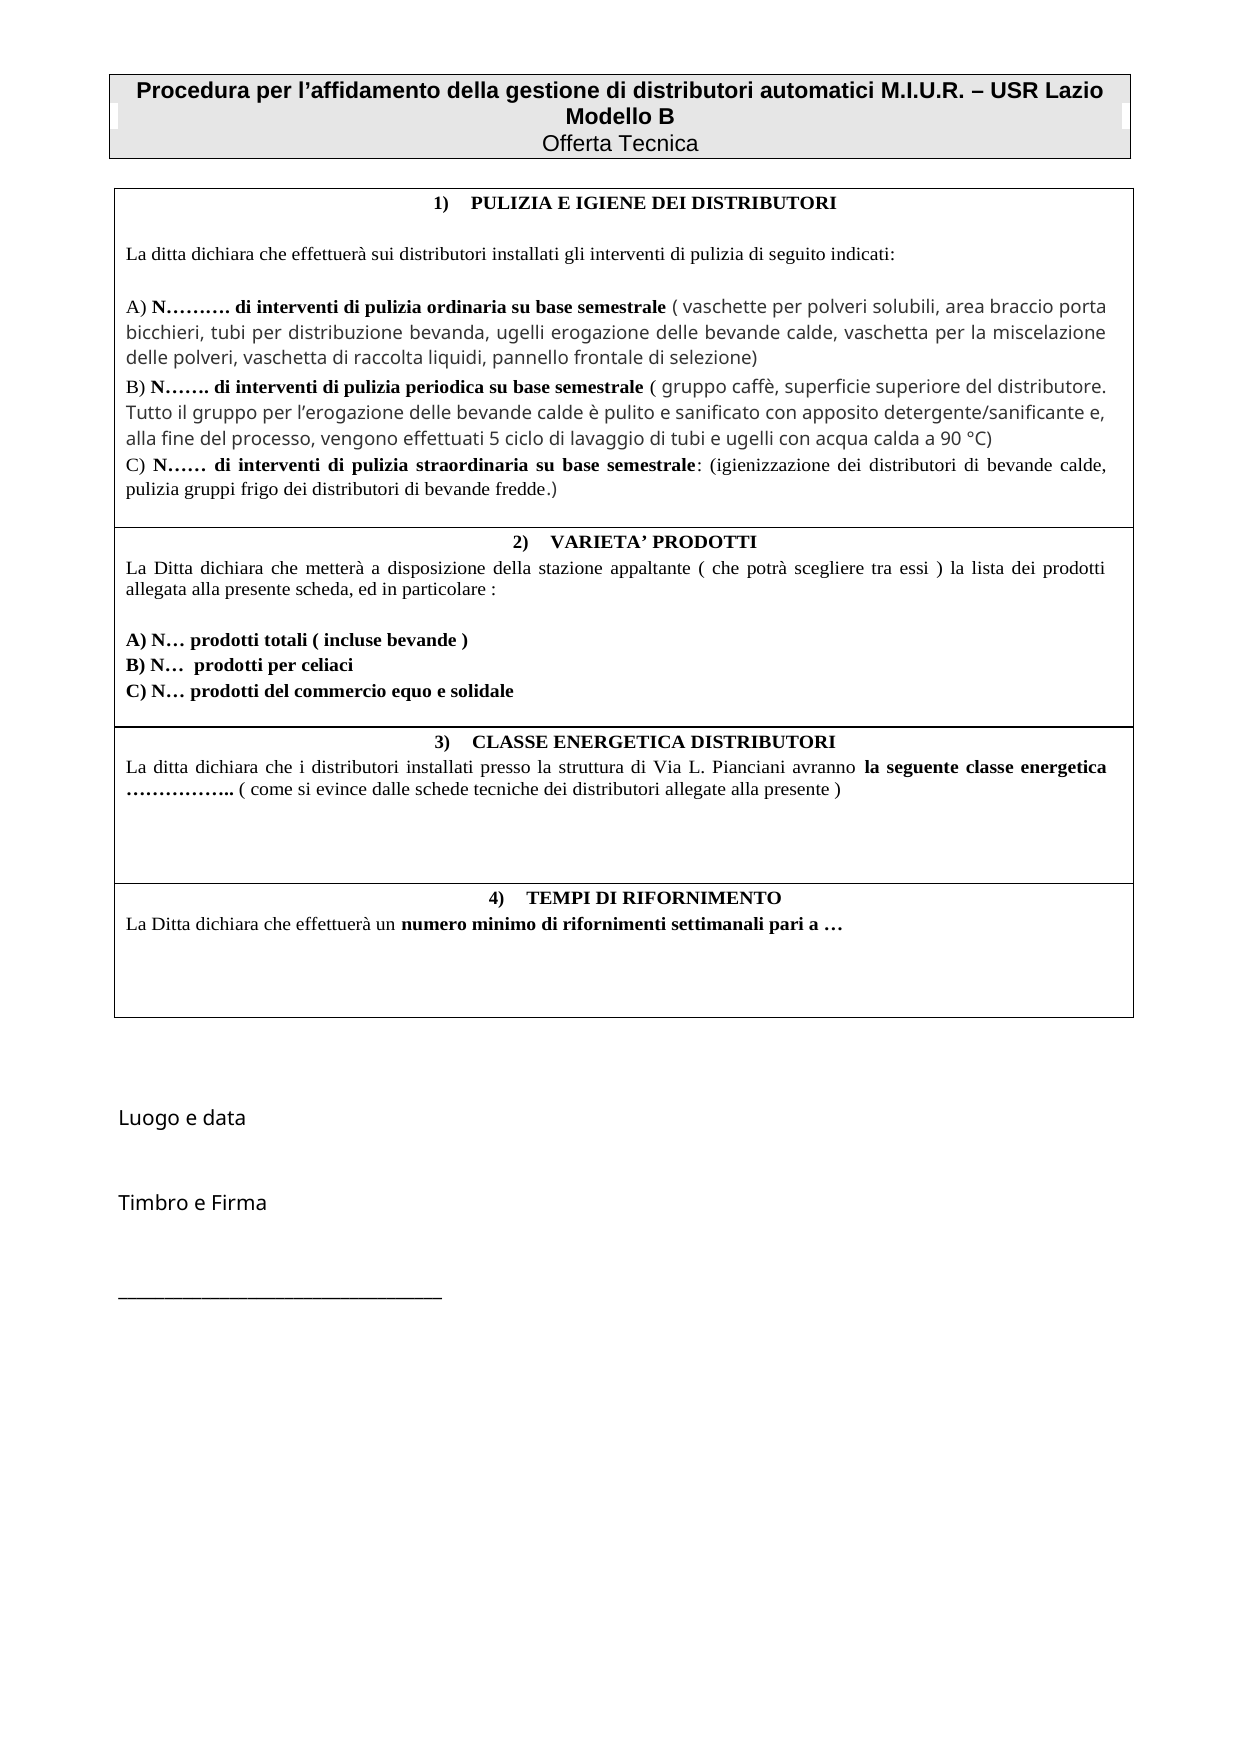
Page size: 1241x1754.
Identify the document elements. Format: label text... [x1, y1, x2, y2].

table_header PULIZIA E IGIENE DEI DISTRIBUTORI La ditta dichiara che effettuerà sui distributori installati gli interventi di pulizia di seguito indicati: A) N………. di interventi di pulizia ordinaria su base semestrale ( vaschette per polveri solubili, area braccio porta bicchieri, tubi per distribuzione bevanda, ugelli erogazione delle bevande calde, vaschetta per la miscelazione delle polveri, vaschetta di raccolta liquidi, pannello frontale di selezione) B) N……. di interventi di pulizia periodica su base semestrale ( gruppo caffè, superficie superiore del distributore. Tutto il gruppo per l’erogazione delle bevande calde è pulito e sanificato con apposito detergente/sanificante e, alla fine del processo, vengono effettuati 5 ciclo di lavaggio di tubi e ugelli con acqua calda a 90 °C) C) N…… di interventi di pulizia straordinaria su base semestrale: (igienizzazione dei distributori di bevande calde, pulizia gruppi frigo dei distributori di bevande fredde.) [115, 189, 1133, 527]
text ___________________________________ [118, 1274, 1122, 1302]
table_cell CLASSE ENERGETICA DISTRIBUTORI La ditta dichiara che i distributori installati presso la struttura di Via L. Pianciani avranno la seguente classe energetica …………….. ( come si evince dalle schede tecniche dei distributori allegate alla presente ) [115, 728, 1133, 882]
table_cell TEMPI DI RIFORNIMENTO La Ditta dichiara che effettuerà un numero minimo di rifornimenti settimanali pari a … [115, 884, 1133, 1017]
table_cell VARIETA’ PRODOTTI La Ditta dichiara che metterà a disposizione della stazione appaltante ( che potrà scegliere tra essi ) la lista dei prodotti allegata alla presente scheda, ed in particolare : A) N… prodotti totali ( incluse bevande ) B) N… prodotti per celiaci C) N… prodotti del commercio equo e solidale [115, 528, 1133, 726]
text Timbro e Firma [118, 1188, 1122, 1217]
text Luogo e data [118, 1103, 1122, 1132]
